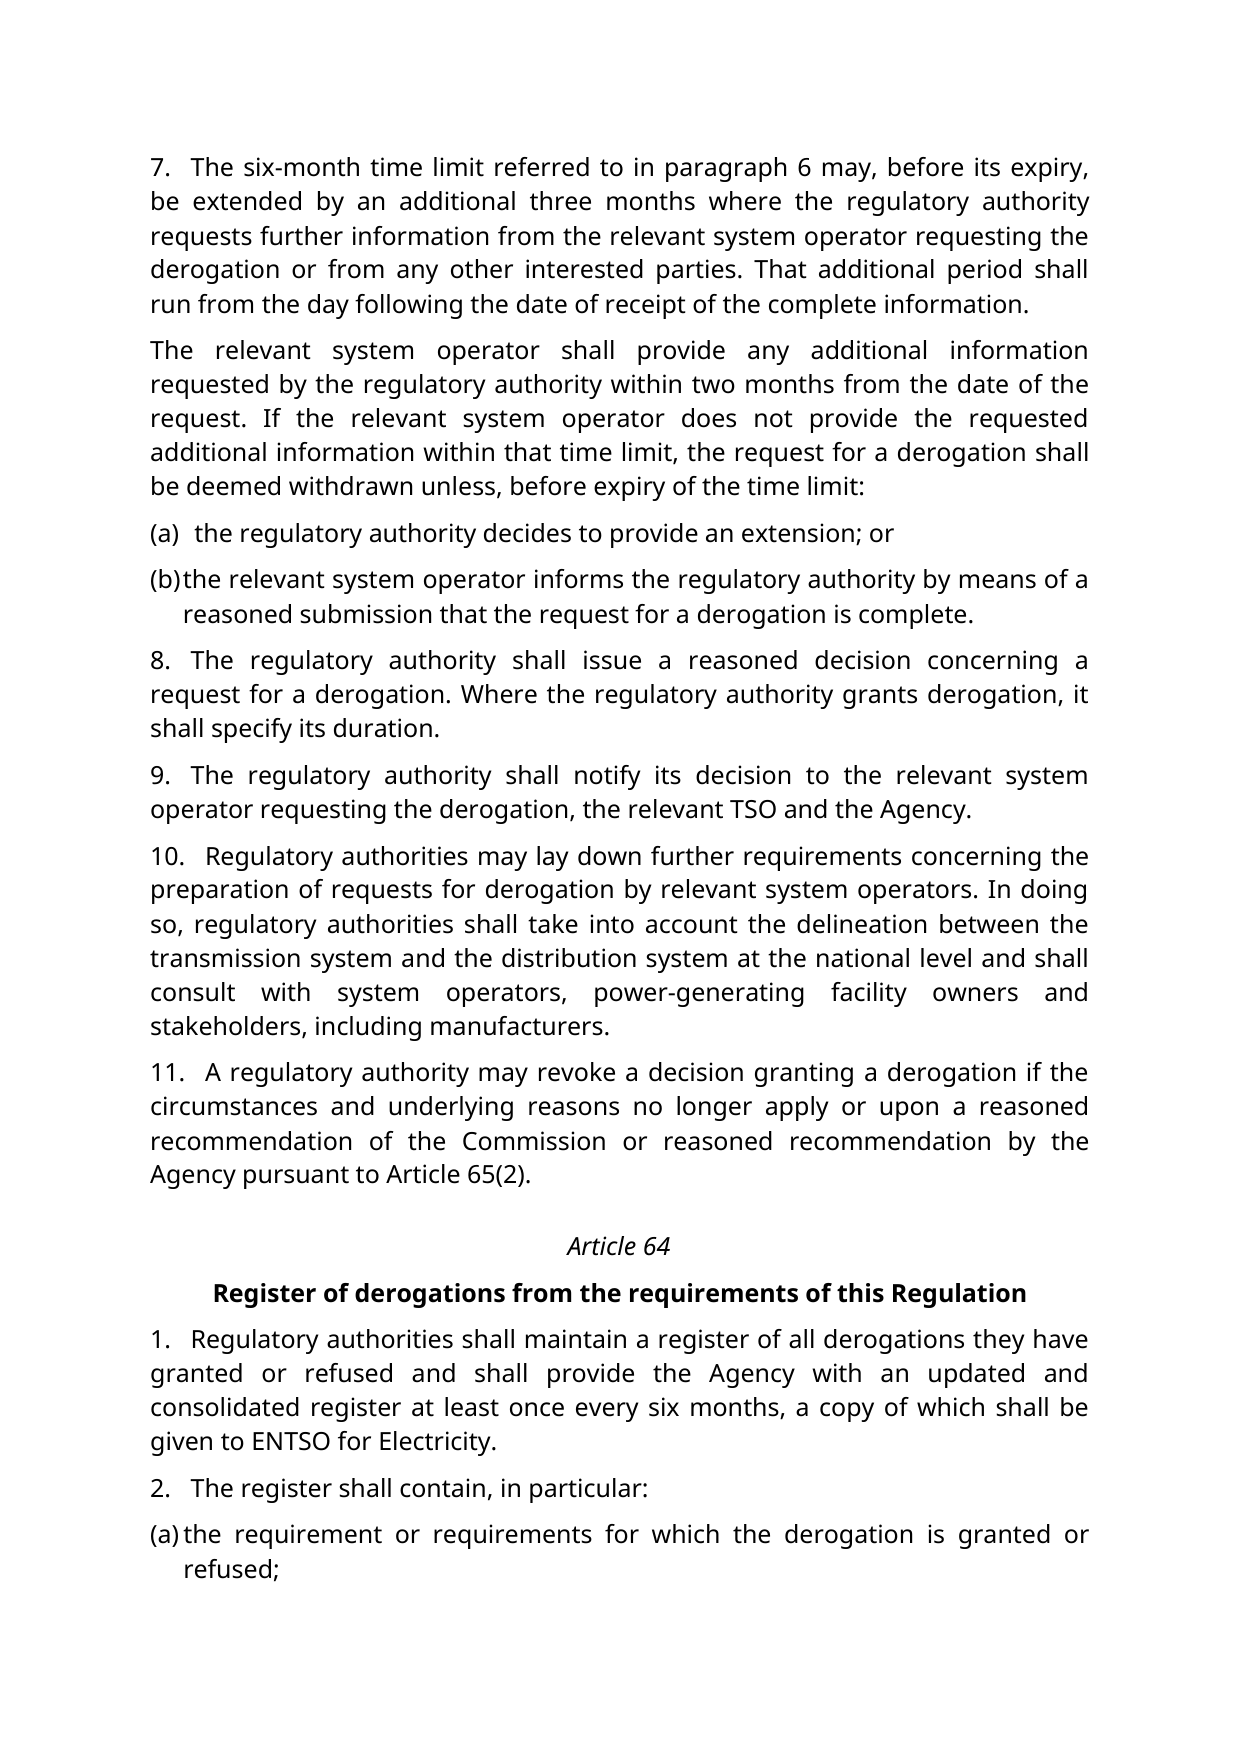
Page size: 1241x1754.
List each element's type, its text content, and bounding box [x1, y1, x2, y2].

text 7. The six-month time limit referred to in paragraph 6 may, before its expiry, be extended by an additional three months where the regulatory authority requests further information from the relevant system operator requesting the derogation or from any other interested parties. That additional period shall run from the day following the date of receipt of the complete information. [150, 150, 1090, 320]
table_header the requirement or requirements for which the derogation is granted or refused; [183, 1505, 1090, 1585]
text 10. Regulatory authorities may lay down further requirements concerning the preparation of requests for derogation by relevant system operators. In doing so, regulatory authorities shall take into account the delineation between the transmission system and the distribution system at the national level and shall consult with system operators, power-generating facility owners and stakeholders, including manufacturers. [150, 838, 1090, 1042]
table_header (b) [150, 550, 183, 630]
text Register of derogations from the requirements of this Regulation [150, 1275, 1090, 1309]
table_header (a) [150, 1505, 183, 1585]
text 9. The regulatory authority shall notify its decision to the relevant system operator requesting the derogation, the relevant TSO and the Agency. [150, 757, 1090, 826]
text 1. Regulatory authorities shall maintain a register of all derogations they have granted or refused and shall provide the Agency with an updated and consolidated register at least once every six months, a copy of which shall be given to ENTSO for Electricity. [150, 1322, 1090, 1458]
text 11. A regulatory authority may revoke a decision granting a derogation if the circumstances and underlying reasons no longer apply or upon a reasoned recommendation of the Commission or reasoned recommendation by the Agency pursuant to Article 65(2). [150, 1055, 1090, 1191]
table_header the relevant system operator informs the regulatory authority by means of a reasoned submission that the request for a derogation is complete. [183, 550, 1090, 630]
text Article 64 [150, 1229, 1090, 1263]
text 8. The regulatory authority shall issue a reasoned decision concerning a request for a derogation. Where the regulatory authority grants derogation, it shall specify its duration. [150, 643, 1090, 745]
text The relevant system operator shall provide any additional information requested by the regulatory authority within two months from the date of the request. If the relevant system operator does not provide the requested additional information within that time limit, the request for a derogation shall be deemed withdrawn unless, before expiry of the time limit: [150, 333, 1090, 503]
text 2. The register shall contain, in particular: [150, 1471, 1090, 1505]
table_header the regulatory authority decides to provide an extension; or [194, 503, 1090, 550]
table_header (a) [150, 503, 194, 550]
